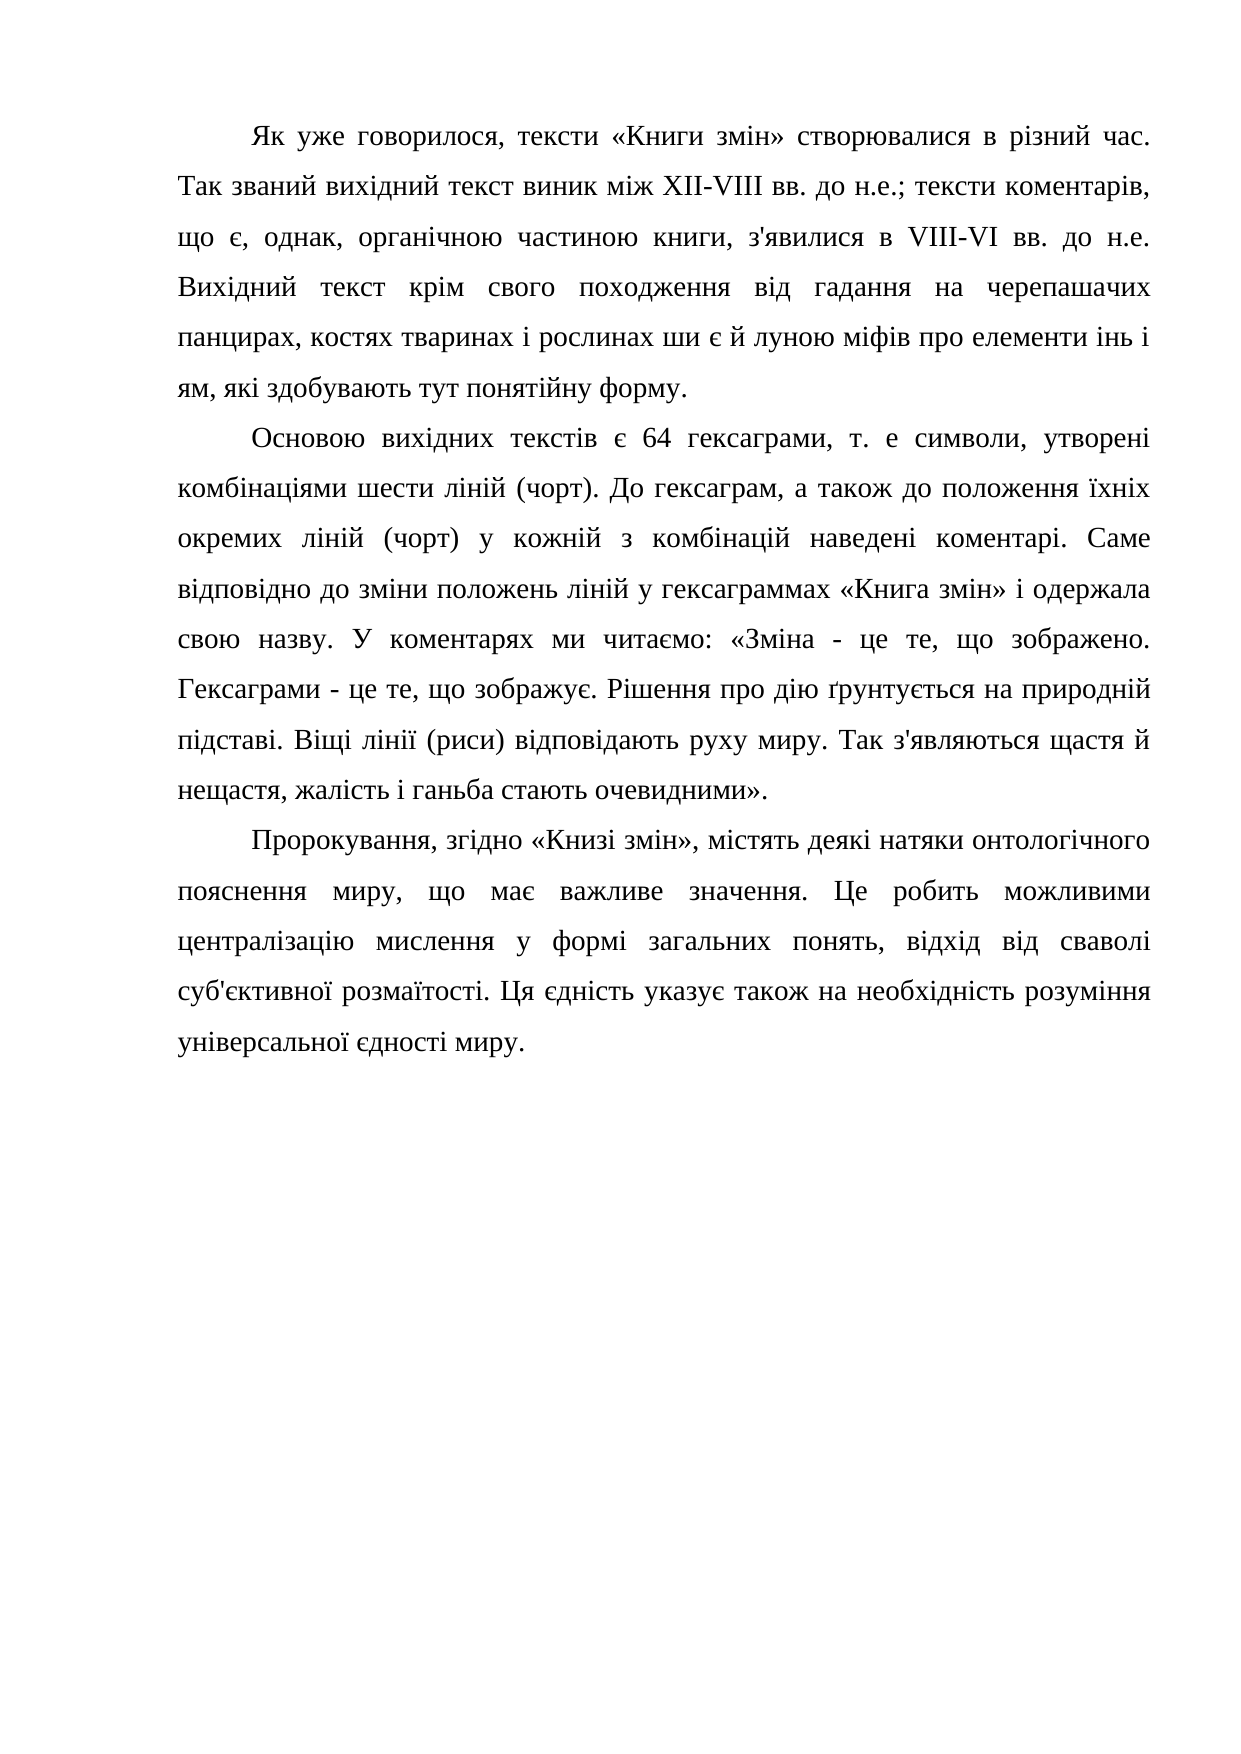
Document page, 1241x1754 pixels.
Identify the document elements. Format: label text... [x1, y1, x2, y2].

text Як уже говорилося, тексти «Книги змін» створювалися в різний час. Так званий вихідний текст виник між XII-VIII вв. до н.е.; тексти коментарів, що є, однак, органічною частиною книги, з'явилися в VIII-VI вв. до н.е. Вихідний текст крім свого походження від гадання на черепашачих панцирах, костях тваринах і рослинах ши є й луною міфів про елементи інь і ям, які здобувають тут понятійну форму. [177, 118, 1152, 403]
text Пророкування, згідно «Книзі змін», містять деякі натяки онтологічного пояснення миру, що має важливе значення. Це робить можливими централізацію мислення у формі загальних понять, відхід від сваволі суб'єктивної розмаїтості. Ця єдність указує також на необхідність розуміння універсальної єдності миру. [177, 822, 1152, 1057]
text Основою вихідних текстів є 64 гексаграми, т. е символи, утворені комбінаціями шести ліній (чорт). До гексаграм, а також до положення їхніх окремих ліній (чорт) у кожній з комбінацій наведені коментарі. Саме відповідно до зміни положень ліній у гексаграммах «Книга змін» і одержала свою назву. У коментарях ми читаємо: «Зміна - це те, що зображено. Гексаграми - це те, що зображує. Рішення про дію ґрунтується на природній підставі. Віщі лінії (риси) відповідають руху миру. Так з'являються щастя й нещастя, жалість і ганьба стають очевидними». [177, 420, 1152, 806]
